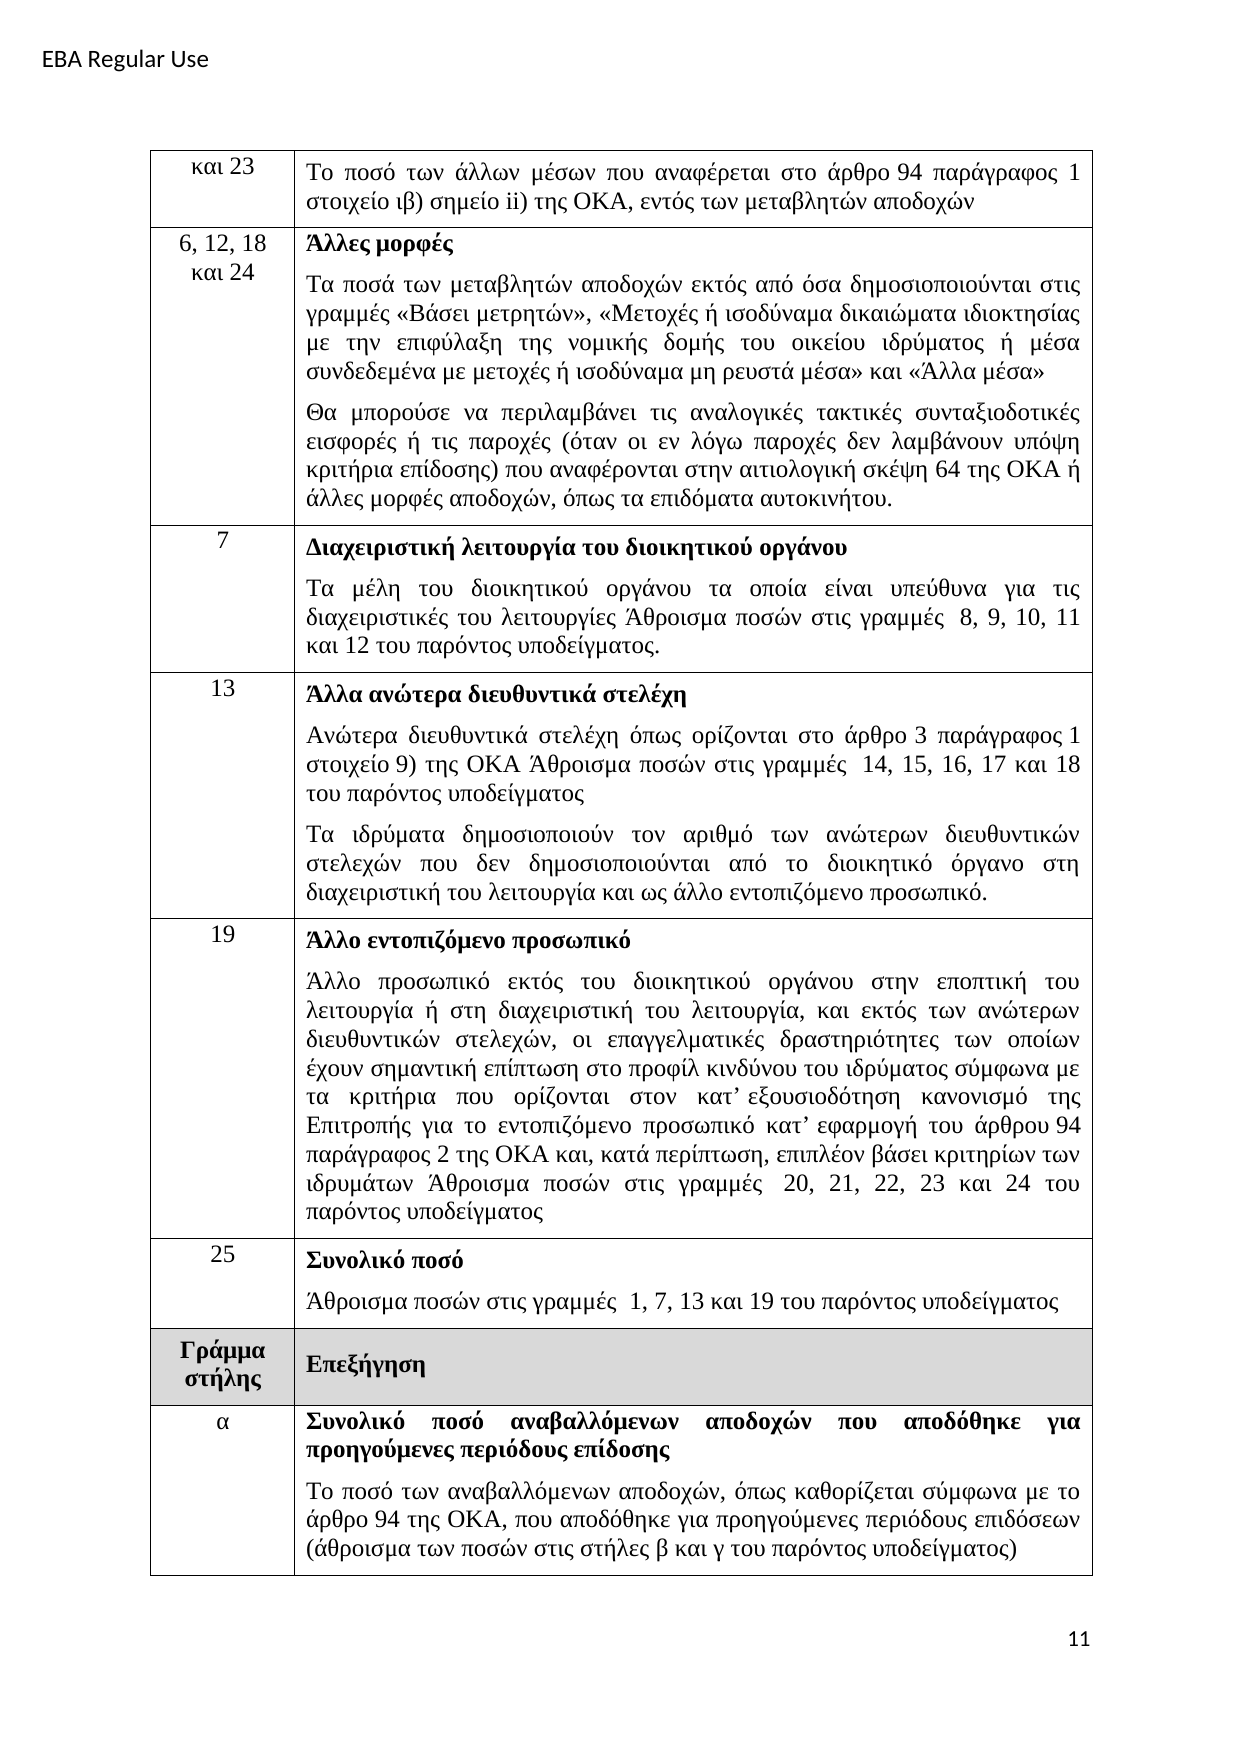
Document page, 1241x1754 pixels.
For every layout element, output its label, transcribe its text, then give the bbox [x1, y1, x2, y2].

table_cell 5, 11, 17 και 23 [151, 151, 294, 227]
table_cell Άλλες μορφές Τα ποσά των μεταβλητών αποδοχών εκτός από όσα δημοσιοποιούνται στις γραμμές «Βάσει μετρητών», «Μετοχές ή ισοδύναμα δικαιώματα ιδιοκτησίας με την επιφύλαξη της νομικής δομής του οικείου ιδρύματος ή μέσα συνδεδεμένα με μετοχές ή ισοδύναμα μη ρευστά μέσα» και «Άλλα μέσα» Θα μπορούσε να περιλαμβάνει τις αναλογικές τακτικές συνταξιοδοτικές εισφορές ή τις παροχές (όταν οι εν λόγω παροχές δεν λαμβάνουν υπόψη κριτήρια επίδοσης) που αναφέρονται στην αιτιολογική σκέψη 64 της ΟΚΑ ή άλλες μορφές αποδοχών, όπως τα επιδόματα αυτοκινήτου. [295, 228, 1092, 524]
table_cell 19 [151, 919, 294, 1238]
table_cell Συνολικό ποσό αναβαλλόμενων αποδοχών που αποδόθηκε για προηγούμενες περιόδους επίδοσης Το ποσό των αναβαλλόμενων αποδοχών, όπως καθορίζεται σύμφωνα με το άρθρο 94 της ΟΚΑ, που αποδόθηκε για προηγούμενες περιόδους επιδόσεων (άθροισμα των ποσών στις στήλες β και γ του παρόντος υποδείγματος) [295, 1406, 1092, 1574]
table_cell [295, 151, 1092, 227]
table_cell 7 [151, 526, 294, 672]
table_cell Γράμμα στήλης [151, 1329, 294, 1405]
table_cell α [151, 1406, 294, 1574]
table_cell 25 [151, 1239, 294, 1327]
table_cell Επεξήγηση [295, 1329, 1092, 1405]
table_cell Άλλα ανώτερα διευθυντικά στελέχη Ανώτερα διευθυντικά στελέχη όπως ορίζονται στο άρθρο 3 παράγραφος 1 στοιχείο 9) της ΟΚΑ Άθροισμα ποσών στις γραμμές 14, 15, 16, 17 και 18 του παρόντος υποδείγματος Τα ιδρύματα δημοσιοποιούν τον αριθμό των ανώτερων διευθυντικών στελεχών που δεν δημοσιοποιούνται από το διοικητικό όργανο στη διαχειριστική του λειτουργία και ως άλλο εντοπιζόμενο προσωπικό. [295, 673, 1092, 918]
table_cell Συνολικό ποσό Άθροισμα ποσών στις γραμμές 1, 7, 13 και 19 του παρόντος υποδείγματος [295, 1239, 1092, 1327]
table_cell Άλλο εντοπιζόμενο προσωπικό Άλλο προσωπικό εκτός του διοικητικού οργάνου στην εποπτική του λειτουργία ή στη διαχειριστική του λειτουργία, και εκτός των ανώτερων διευθυντικών στελεχών, οι επαγγελματικές δραστηριότητες των οποίων έχουν σημαντική επίπτωση στο προφίλ κινδύνου του ιδρύματος σύμφωνα με τα κριτήρια που ορίζονται στον κατ’ εξουσιοδότηση κανονισμό της Επιτροπής για το εντοπιζόμενο προσωπικό κατ’ εφαρμογή του άρθρου 94 παράγραφος 2 της ΟΚΑ και, κατά περίπτωση, επιπλέον βάσει κριτηρίων των ιδρυμάτων Άθροισμα ποσών στις γραμμές 20, 21, 22, 23 και 24 του παρόντος υποδείγματος [295, 919, 1092, 1238]
table_cell 6, 12, 18 και 24 [151, 228, 294, 524]
table_cell 13 [151, 673, 294, 918]
table_cell Διαχειριστική λειτουργία του διοικητικού οργάνου Τα μέλη του διοικητικού οργάνου τα οποία είναι υπεύθυνα για τις διαχειριστικές του λειτουργίες Άθροισμα ποσών στις γραμμές 8, 9, 10, 11 και 12 του παρόντος υποδείγματος. [295, 526, 1092, 672]
